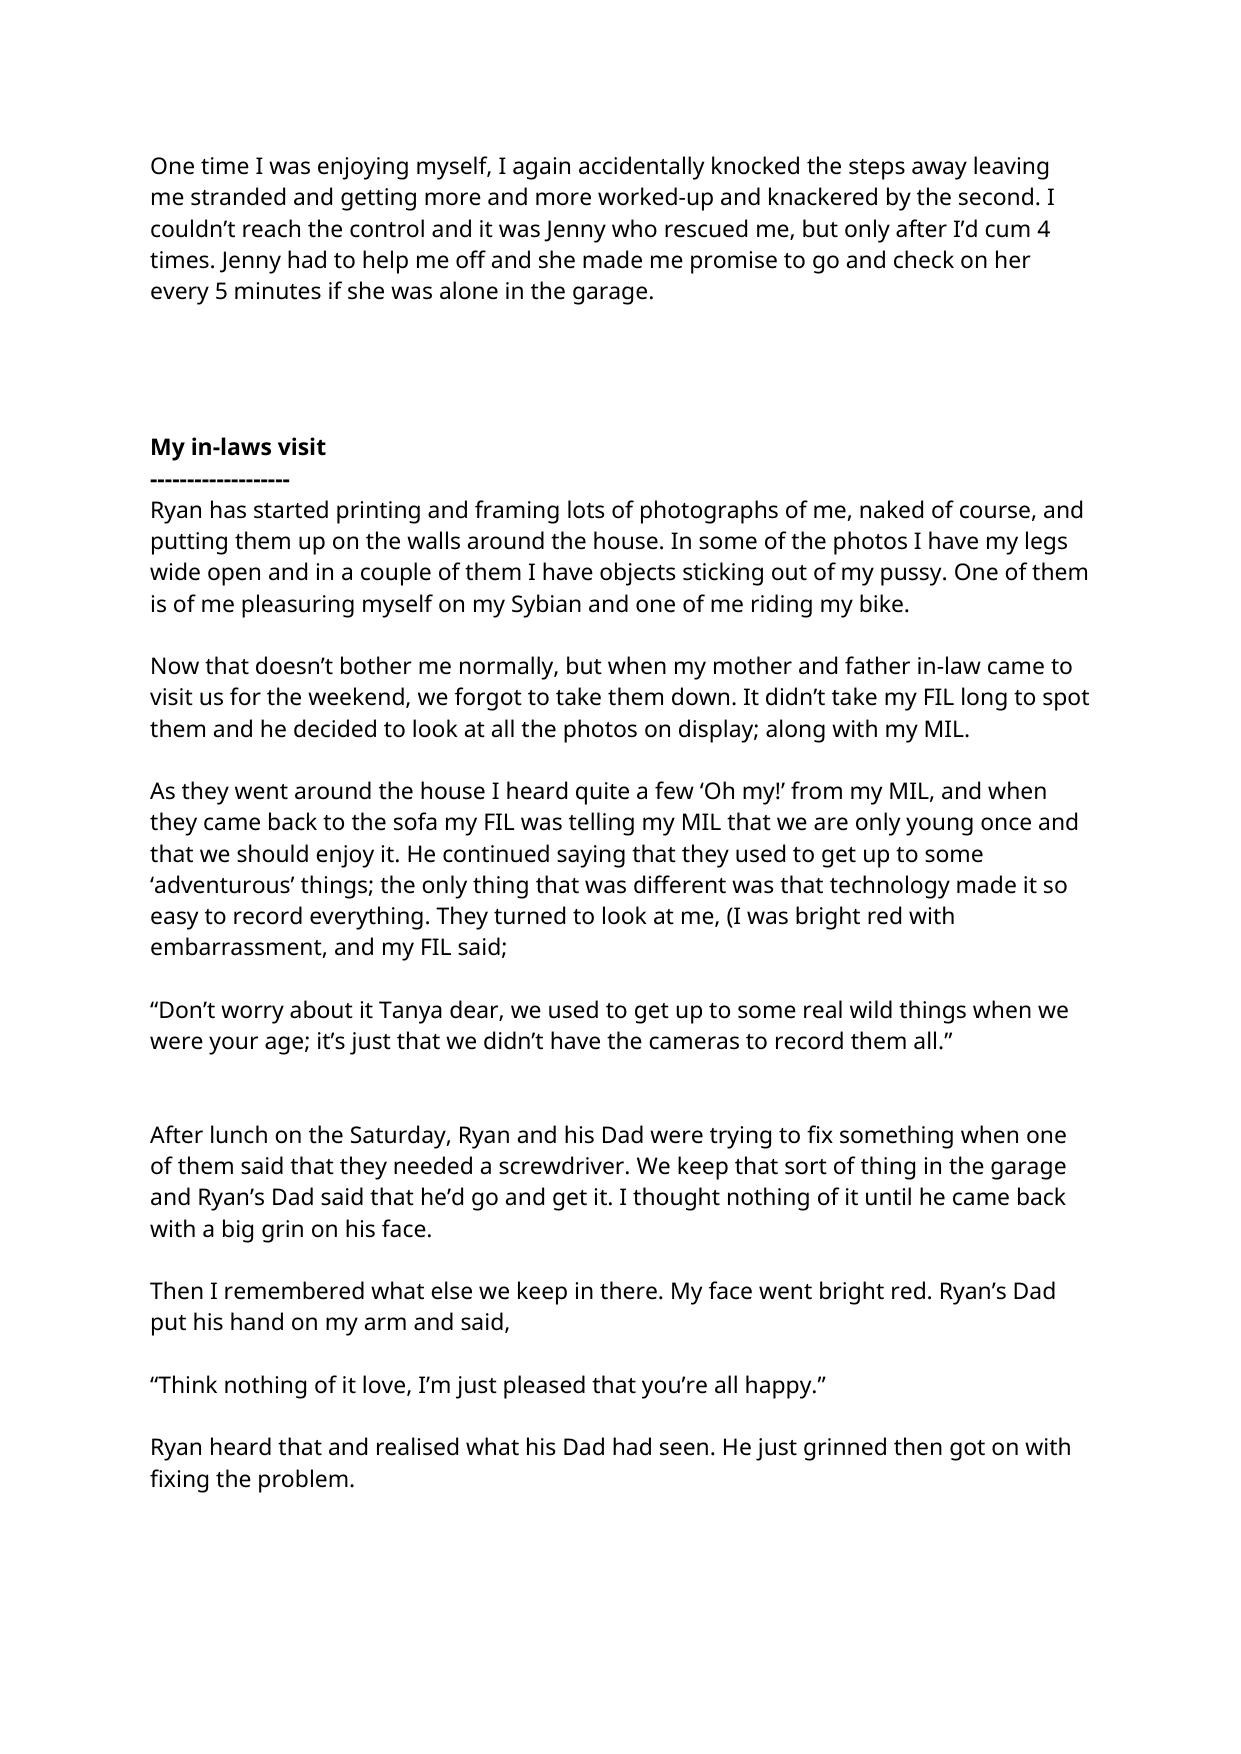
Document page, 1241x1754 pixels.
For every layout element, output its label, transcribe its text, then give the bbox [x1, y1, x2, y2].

text “Think nothing of it love, I’m just pleased that you’re all happy.” [150, 1369, 1090, 1400]
text One time I was enjoying myself, I again accidentally knocked the steps away leaving me stranded and getting more and more worked-up and knackered by the second. I couldn’t reach the control and it was Jenny who rescued me, but only after I’d cum 4 times. Jenny had to help me off and she made me promise to go and check on her every 5 minutes if she was alone in the garage. [150, 150, 1090, 306]
text My in-laws visit [150, 431, 1090, 462]
text As they went around the house I heard quite a few ‘Oh my!’ from my MIL, and when they came back to the sofa my FIL was telling my MIL that we are only young once and that we should enjoy it. He continued saying that they used to get up to some ‘adventurous’ things; the only thing that was different was that technology made it so easy to record everything. They turned to look at me, (I was bright red with embarrassment, and my FIL said; [150, 775, 1090, 962]
text Now that doesn’t bother me normally, but when my mother and father in-law came to visit us for the weekend, we forgot to take them down. It didn’t take my FIL long to spot them and he decided to look at all the photos on display; along with my MIL. [150, 650, 1090, 744]
text Ryan has started printing and framing lots of photographs of me, naked of course, and putting them up on the walls around the house. In some of the photos I have my legs wide open and in a couple of them I have objects sticking out of my pussy. One of them is of me pleasuring myself on my Sybian and one of me riding my bike. [150, 494, 1090, 619]
text After lunch on the Saturday, Ryan and his Dad were trying to fix something when one of them said that they needed a screwdriver. We keep that sort of thing in the garage and Ryan’s Dad said that he’d go and get it. I thought nothing of it until he came back with a big grin on his face. [150, 1119, 1090, 1244]
text ------------------- [150, 462, 1090, 494]
text Ryan heard that and realised what his Dad had seen. He just grinned then got on with fixing the problem. [150, 1431, 1090, 1494]
text “Don’t worry about it Tanya dear, we used to get up to some real wild things when we were your age; it’s just that we didn’t have the cameras to record them all.” [150, 994, 1090, 1056]
text Then I remembered what else we keep in there. My face went bright red. Ryan’s Dad put his hand on my arm and said, [150, 1275, 1090, 1337]
